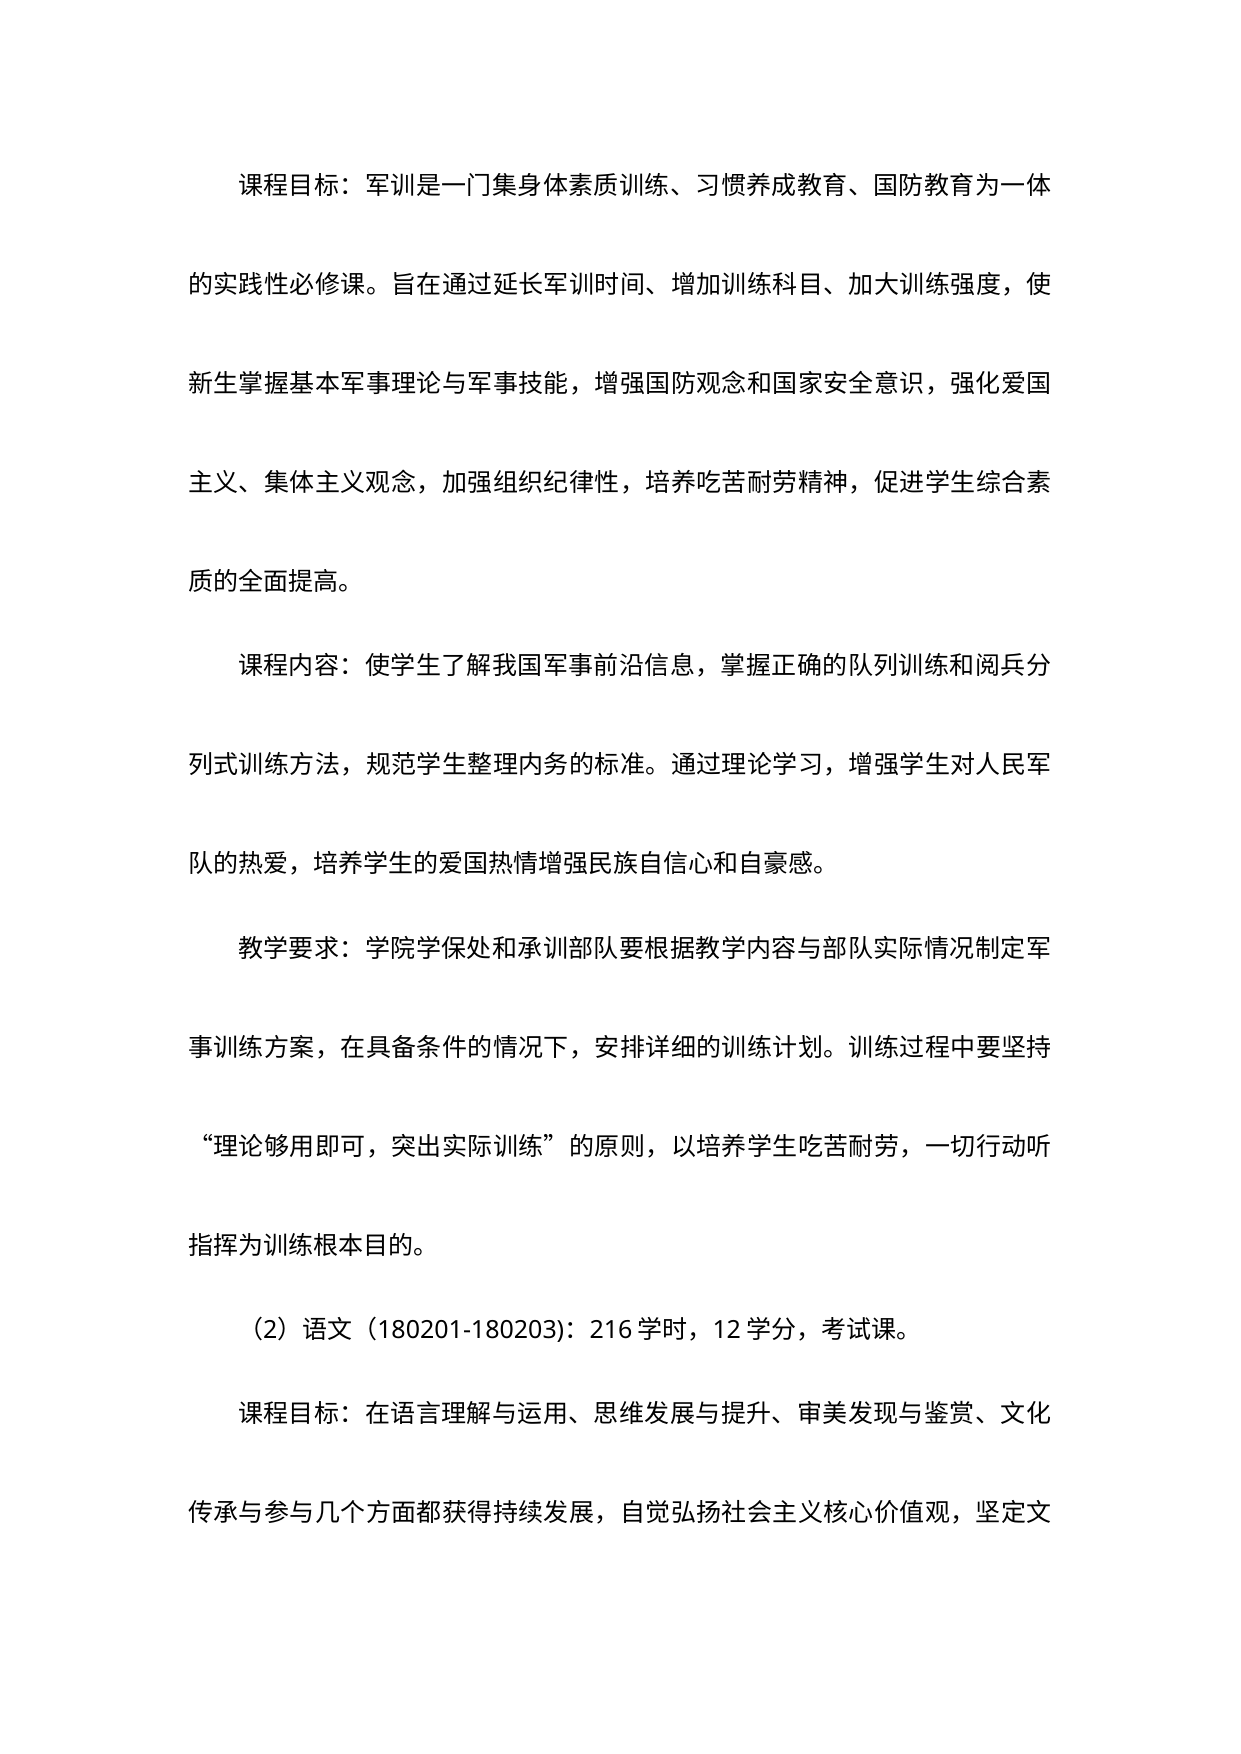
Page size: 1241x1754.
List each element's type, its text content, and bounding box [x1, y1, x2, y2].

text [188, 1379, 1052, 1544]
text 课程内容：使学生了解我国军事前沿信息，掌握正确的队列训练和阅兵分列式训练方法，规范学生整理内务的标准。通过理论学习，增强学生对人民军队的热爱，培养学生的爱国热情增强民族自信心和自豪感。 [188, 631, 1052, 895]
text 教学要求：学院学保处和承训部队要根据教学内容与部队实际情况制定军事训练方案，在具备条件的情况下，安排详细的训练计划。训练过程中要坚持“理论够用即可，突出实际训练”的原则，以培养学生吃苦耐劳，一切行动听指挥为训练根本目的。 [188, 913, 1052, 1276]
text （2）语文（180201-180203)：216学时，12学分，考试课。 [188, 1294, 1052, 1361]
text 课程目标：军训是一门集身体素质训练、习惯养成教育、国防教育为一体的实践性必修课。旨在通过延长军训时间、增加训练科目、加大训练强度，使新生掌握基本军事理论与军事技能，增强国防观念和国家安全意识，强化爱国主义、集体主义观念，加强组织纪律性，培养吃苦耐劳精神，促进学生综合素质的全面提高。 [188, 151, 1052, 613]
